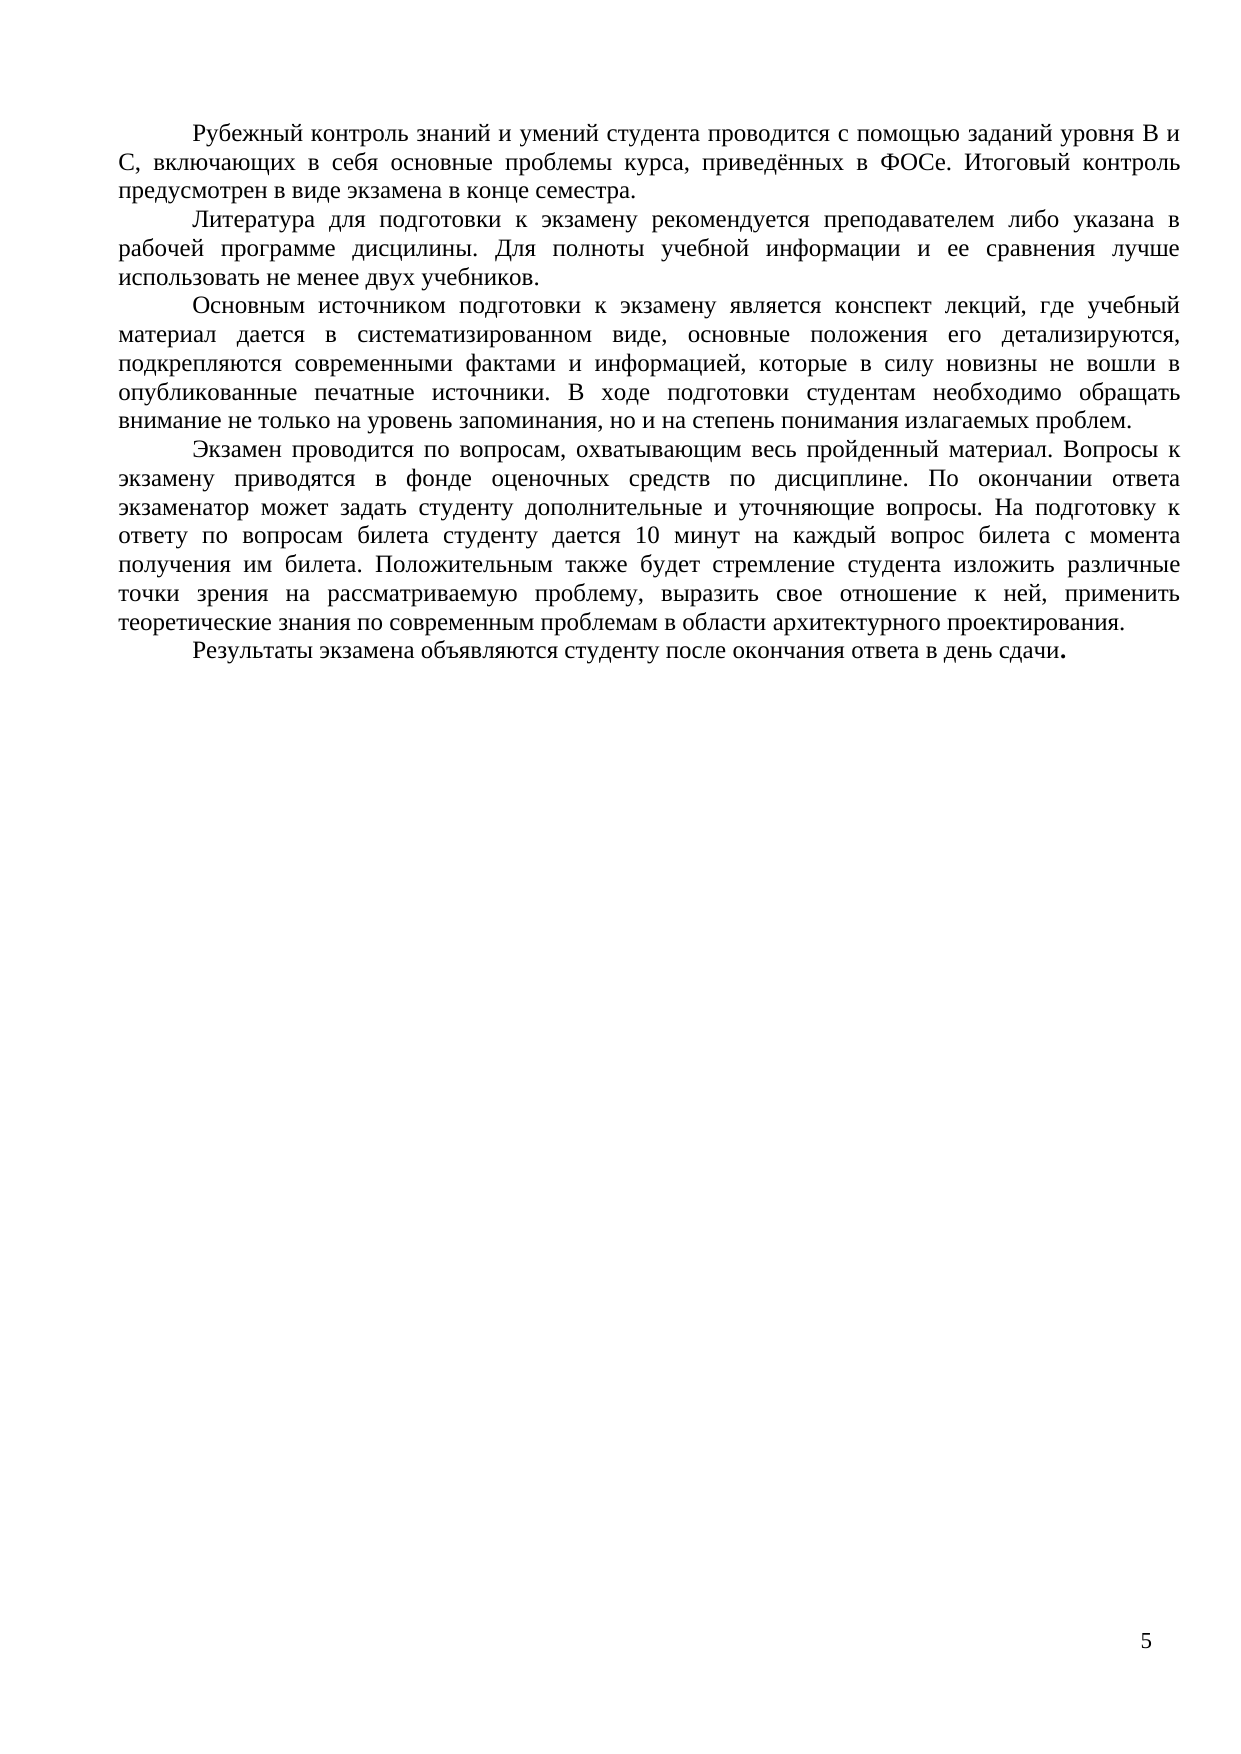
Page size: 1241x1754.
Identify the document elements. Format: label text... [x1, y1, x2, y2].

text Литература для подготовки к экзамену рекомендуется преподавателем либо указана в рабочей программе дисцилины. Для полноты учебной информации и ее сравнения лучше использовать не менее двух учебников. [118, 204, 1181, 291]
text Результаты экзамена объявляются студенту после окончания ответа в день сдачи. [118, 636, 1181, 664]
text Основным источником подготовки к экзамену является конспект лекций, где учебный материал дается в систематизированном виде, основные положения его детализируются, подкрепляются современными фактами и информацией, которые в силу новизны не вошли в опубликованные печатные источники. В ходе подготовки студентам необходимо обращать внимание не только на уровень запоминания, но и на степень понимания излагаемых проблем. [118, 291, 1181, 434]
text Рубежный контроль знаний и умений студента проводится с помощью заданий уровня В и С, включающих в себя основные проблемы курса, приведённых в ФОСе. Итоговый контроль предусмотрен в виде экзамена в конце семестра. [118, 118, 1181, 204]
text Экзамен проводится по вопросам, охватывающим весь пройденный материал. Вопросы к экзамену приводятся в фонде оценочных средств по дисциплине. По окончании ответа экзаменатор может задать студенту дополнительные и уточняющие вопросы. На подготовку к ответу по вопросам билета студенту дается 10 минут на каждый вопрос билета с момента получения им билета. Положительным также будет стремление студента изложить различные точки зрения на рассматриваемую проблему, выразить свое отношение к ней, применить теоретические знания по современным проблемам в области архитектурного проектирования. [118, 434, 1181, 636]
